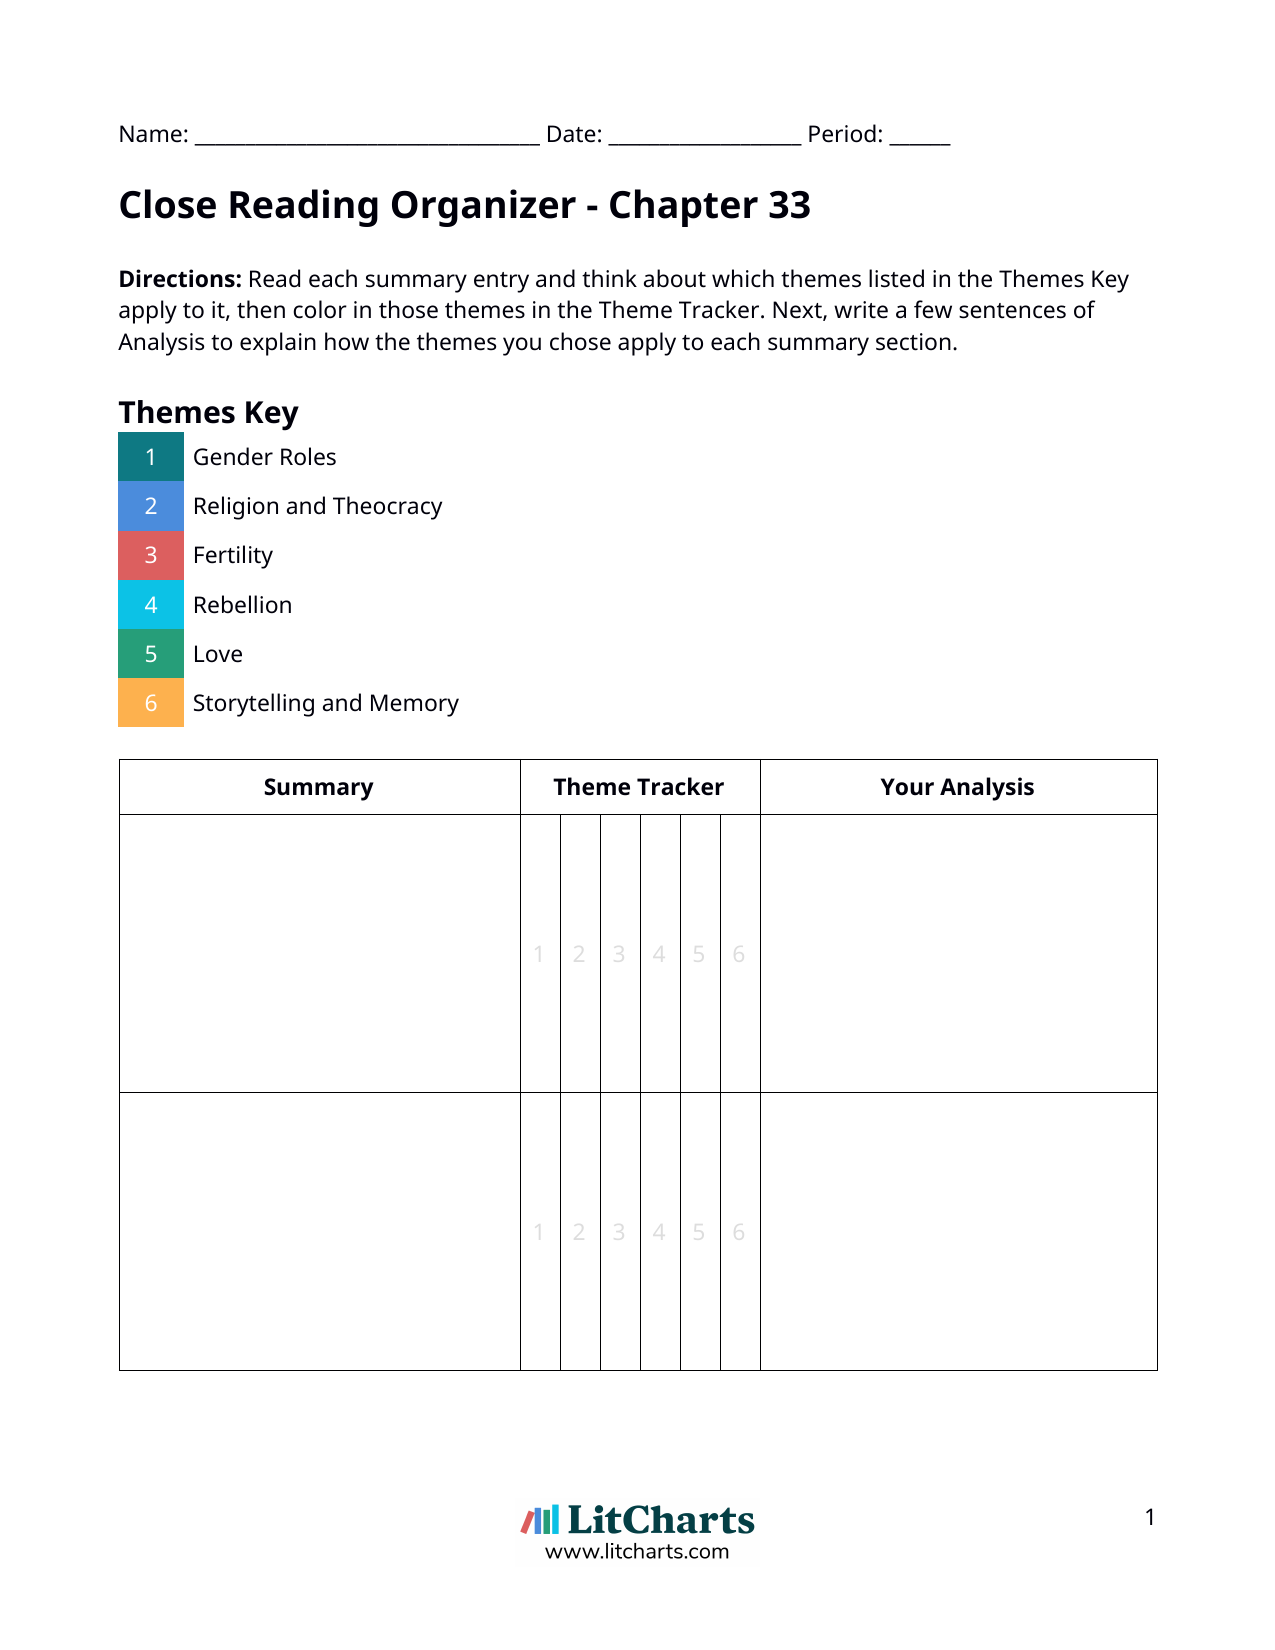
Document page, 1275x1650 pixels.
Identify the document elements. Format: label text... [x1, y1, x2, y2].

table_cell 4 [641, 1093, 680, 1370]
table_cell 3 [118, 531, 184, 580]
table_header Your Analysis [761, 760, 1157, 814]
table_cell 6 [721, 815, 760, 1092]
table_cell Fertility [184, 531, 840, 580]
table_cell 4 [118, 580, 184, 629]
table_cell 3 [601, 815, 640, 1092]
text Themes Key [118, 391, 1157, 432]
table_cell 6 [118, 678, 184, 727]
table_header Theme Tracker [521, 760, 760, 814]
table_cell 6 [721, 1093, 760, 1370]
table_cell Love [184, 629, 840, 678]
table_cell 2 [118, 481, 184, 531]
table_cell 4 [641, 815, 680, 1092]
text Close Reading Organizer - Chapter 33 [118, 178, 1157, 229]
table_cell [761, 815, 1157, 1092]
table_cell Storytelling and Memory [184, 678, 840, 727]
table_cell [761, 1093, 1157, 1370]
table_cell 1 [521, 1093, 560, 1370]
table_header Summary [120, 760, 520, 814]
table_cell 5 [681, 815, 720, 1092]
table_cell 3 [601, 1093, 640, 1370]
table_header Gender Roles [184, 432, 840, 481]
picture [514, 1498, 761, 1567]
table_cell Rebellion [184, 580, 840, 629]
text Directions: Read each summary entry and think about which themes listed in the Themes Key apply to it, then color in those themes in the Theme Tracker. Next, write a few sentences of Analysis to explain how the themes you chose apply to each summary section. [118, 263, 1157, 357]
table_cell [120, 815, 520, 1092]
table_cell 5 [681, 1093, 720, 1370]
table_cell 1 [521, 815, 560, 1092]
table_cell [120, 1093, 520, 1370]
table_cell 2 [561, 1093, 600, 1370]
table_cell 2 [561, 815, 600, 1092]
table_header 1 [118, 432, 184, 481]
table_cell Religion and Theocracy [184, 481, 840, 531]
table_cell 5 [118, 629, 184, 678]
